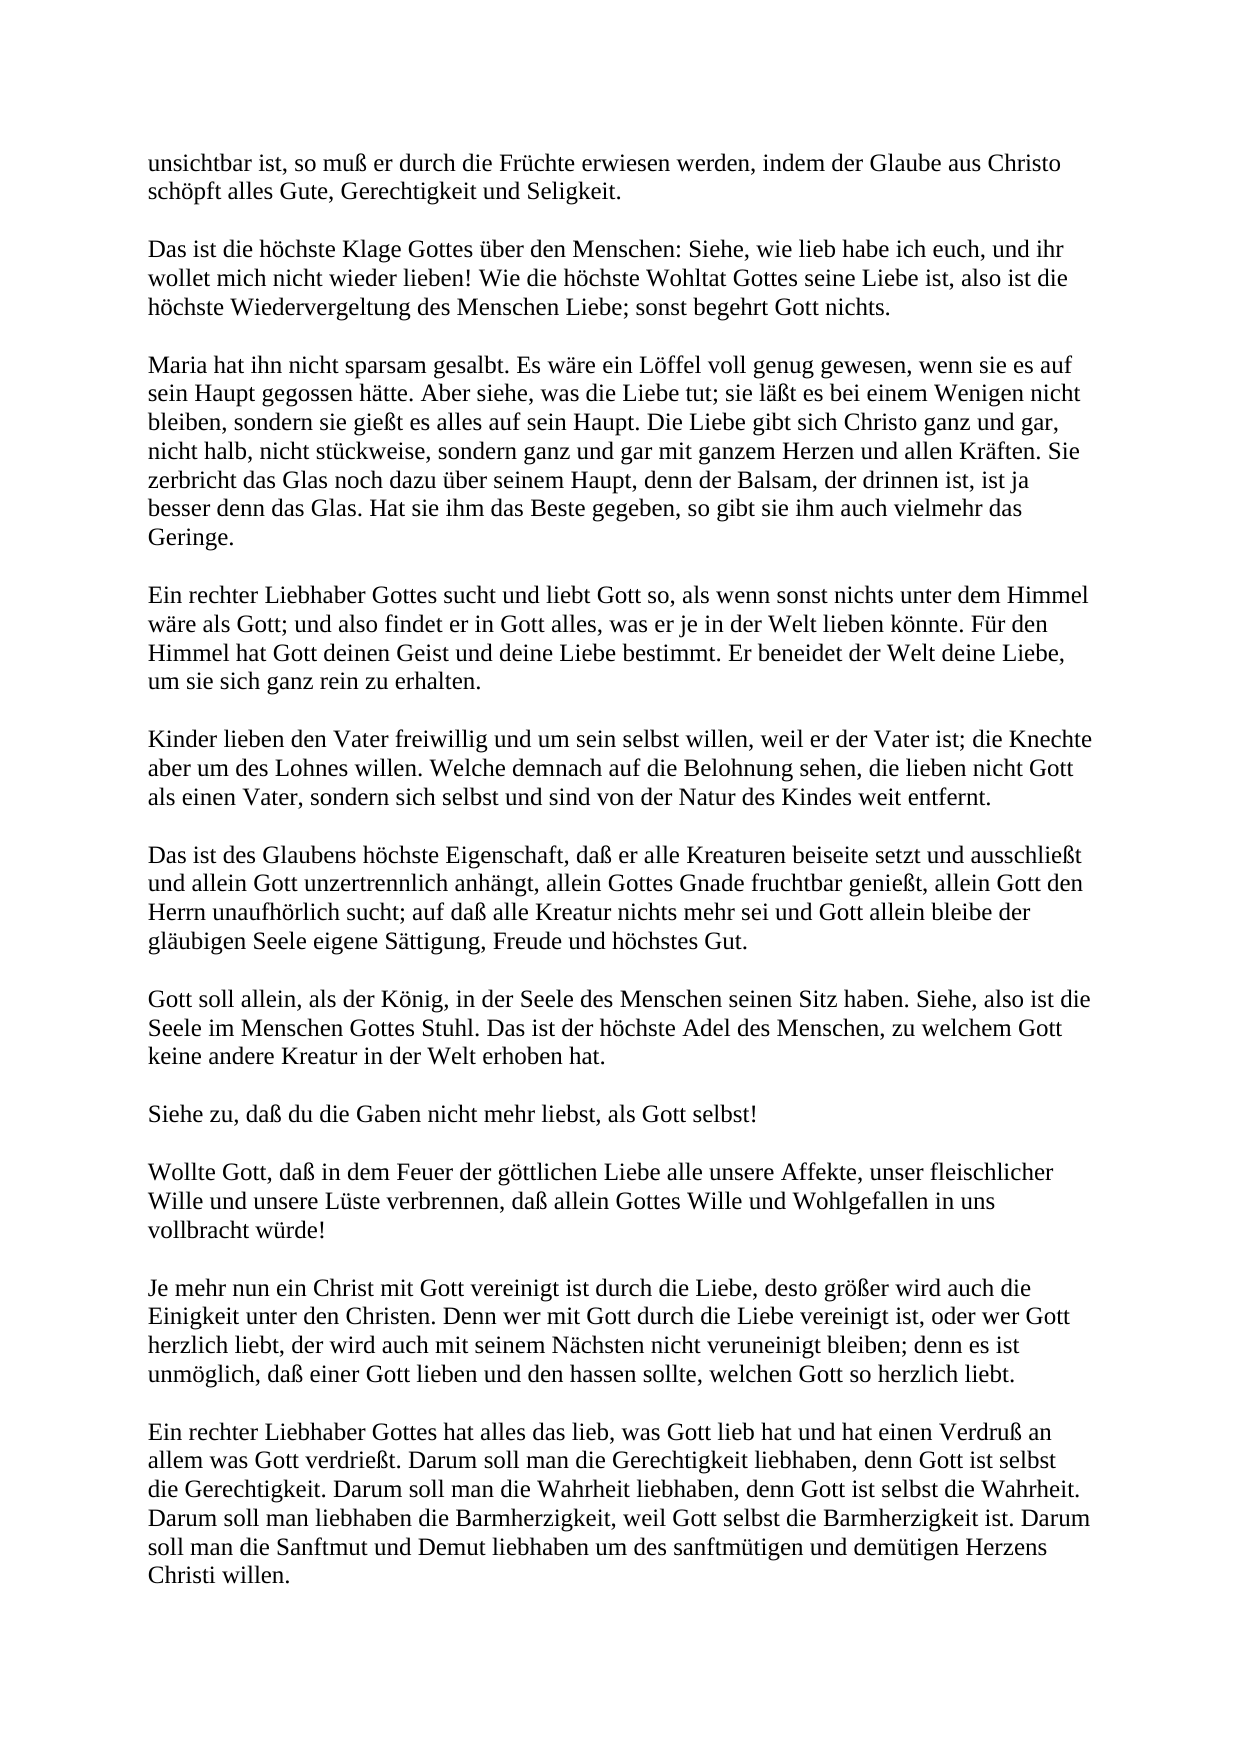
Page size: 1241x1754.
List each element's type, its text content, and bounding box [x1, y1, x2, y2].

text Wollte Gott, daß in dem Feuer der göttlichen Liebe alle unsere Affekte, unser fleischlicher Wille und unsere Lüste verbrennen, daß allein Gottes Wille und Wohlgefallen in uns vollbracht würde! [148, 1157, 1093, 1243]
text Maria hat ihn nicht sparsam gesalbt. Es wäre ein Löffel voll genug gewesen, wenn sie es auf sein Haupt gegossen hätte. Aber siehe, was die Liebe tut; sie läßt es bei einem Wenigen nicht bleiben, sondern sie gießt es alles auf sein Haupt. Die Liebe gibt sich Christo ganz und gar, nicht halb, nicht stückweise, sondern ganz und gar mit ganzem Herzen und allen Kräften. Sie zerbricht das Glas noch dazu über seinem Haupt, denn der Balsam, der drinnen ist, ist ja besser denn das Glas. Hat sie ihm das Beste gegeben, so gibt sie ihm auch vielmehr das Geringe. [148, 350, 1093, 551]
text Das ist die höchste Klage Gottes über den Menschen: Siehe, wie lieb habe ich euch, und ihr wollet mich nicht wieder lieben! Wie die höchste Wohltat Gottes seine Liebe ist, also ist die höchste Wiedervergeltung des Menschen Liebe; sonst begehrt Gott nichts. [148, 234, 1093, 321]
text Gott soll allein, als der König, in der Seele des Menschen seinen Sitz haben. Siehe, also ist die Seele im Menschen Gottes Stuhl. Das ist der höchste Adel des Menschen, zu welchem Gott keine andere Kreatur in der Welt erhoben hat. [148, 984, 1093, 1070]
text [148, 148, 1093, 205]
text Siehe zu, daß du die Gaben nicht mehr liebst, als Gott selbst! [148, 1099, 1093, 1128]
text Das ist des Glaubens höchste Eigenschaft, daß er alle Kreaturen beiseite setzt und ausschließt und allein Gott unzertrennlich anhängt, allein Gottes Gnade fruchtbar genießt, allein Gott den Herrn unaufhörlich sucht; auf daß alle Kreatur nichts mehr sei und Gott allein bleibe der gläubigen Seele eigene Sättigung, Freude und höchstes Gut. [148, 840, 1093, 955]
text Kinder lieben den Vater freiwillig und um sein selbst willen, weil er der Vater ist; die Knechte aber um des Lohnes willen. Welche demnach auf die Belohnung sehen, die lieben nicht Gott als einen Vater, sondern sich selbst und sind von der Natur des Kindes weit entfernt. [148, 724, 1093, 811]
text Je mehr nun ein Christ mit Gott vereinigt ist durch die Liebe, desto größer wird auch die Einigkeit unter den Christen. Denn wer mit Gott durch die Liebe vereinigt ist, oder wer Gott herzlich liebt, der wird auch mit seinem Nächsten nicht veruneinigt bleiben; denn es ist unmöglich, daß einer Gott lieben und den hassen sollte, welchen Gott so herzlich liebt. [148, 1273, 1093, 1388]
text Ein rechter Liebhaber Gottes sucht und liebt Gott so, als wenn sonst nichts unter dem Himmel wäre als Gott; und also findet er in Gott alles, was er je in der Welt lieben könnte. Für den Himmel hat Gott deinen Geist und deine Liebe bestimmt. Er beneidet der Welt deine Liebe, um sie sich ganz rein zu erhalten. [148, 580, 1093, 695]
text Ein rechter Liebhaber Gottes hat alles das lieb, was Gott lieb hat und hat einen Verdruß an allem was Gott verdrießt. Darum soll man die Gerechtigkeit liebhaben, denn Gott ist selbst die Gerechtigkeit. Darum soll man die Wahrheit liebhaben, denn Gott ist selbst die Wahrheit. Darum soll man liebhaben die Barmherzigkeit, weil Gott selbst die Barmherzigkeit ist. Darum soll man die Sanftmut und Demut liebhaben um des sanftmütigen und demütigen Herzens Christi willen. [148, 1417, 1093, 1589]
